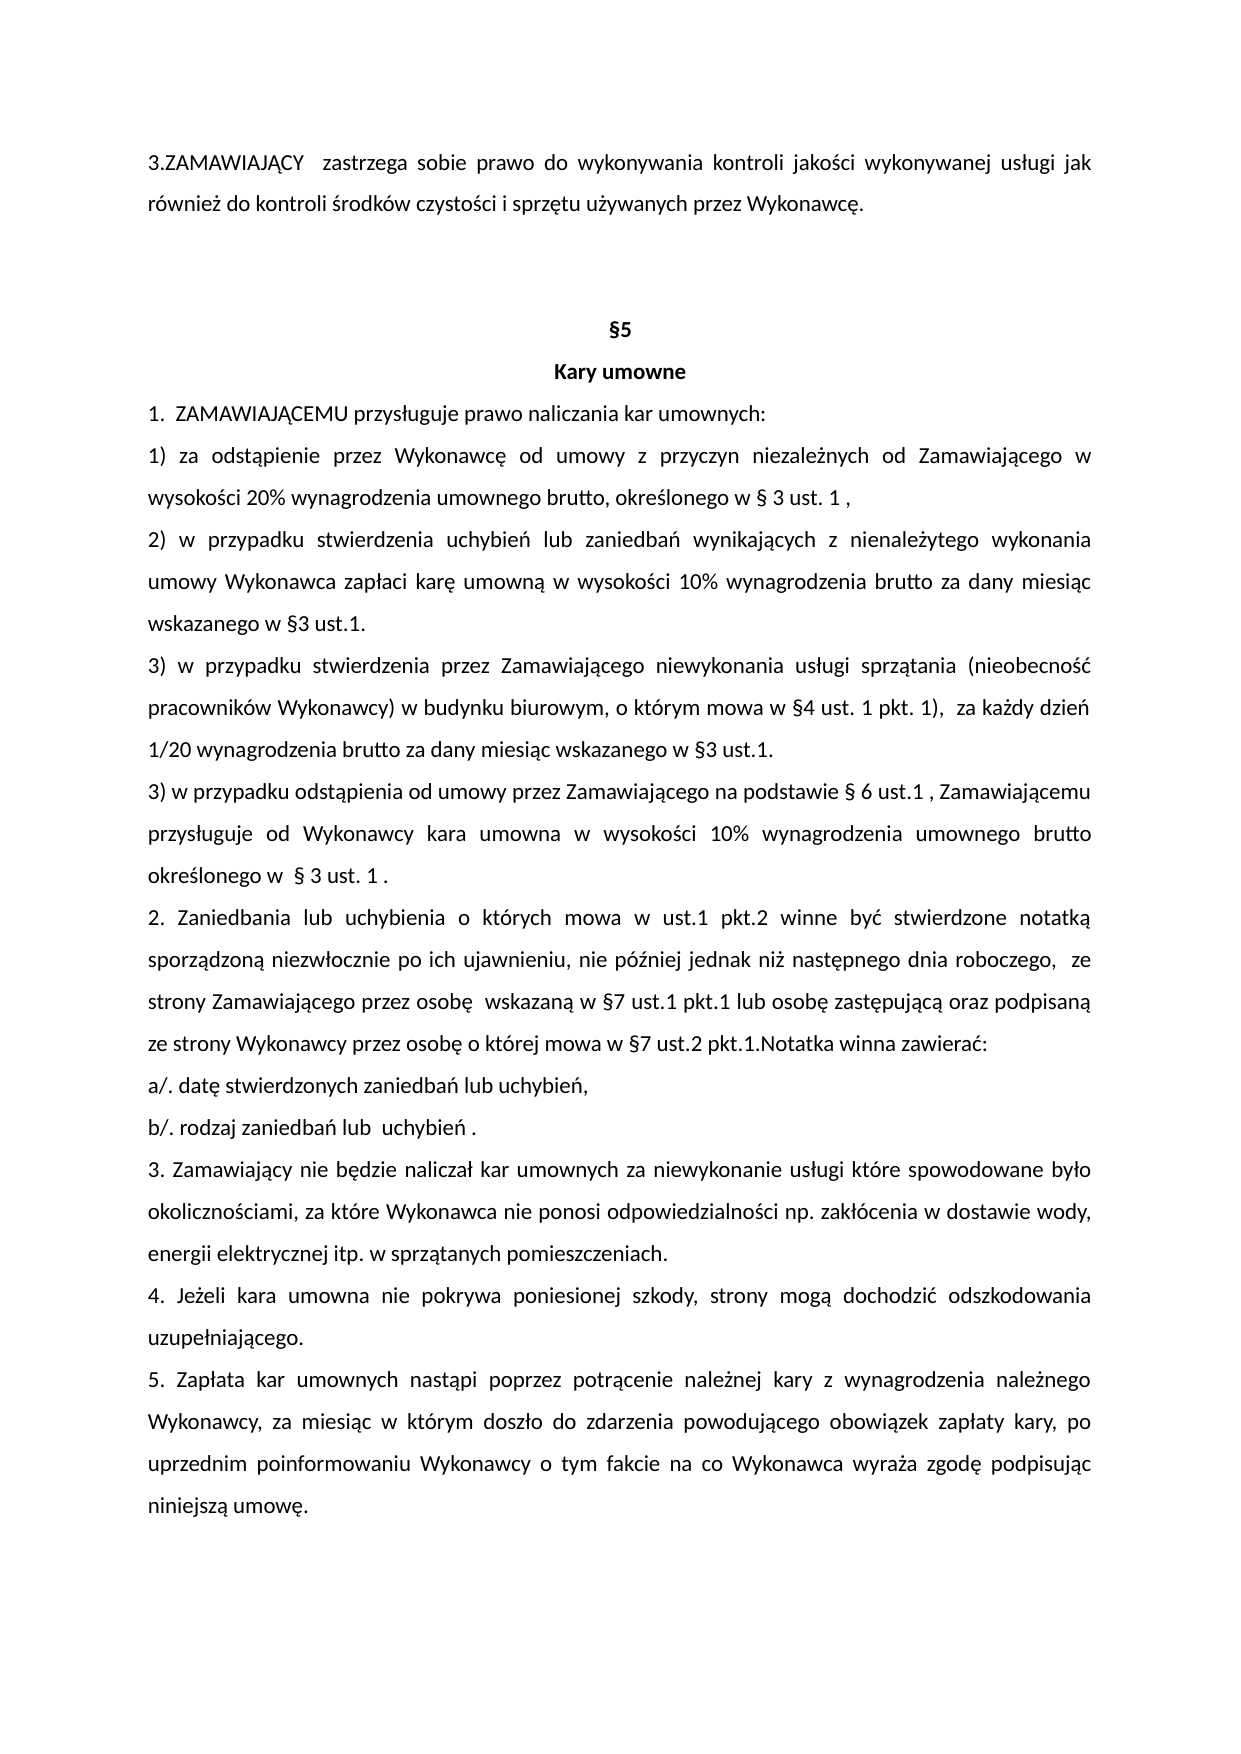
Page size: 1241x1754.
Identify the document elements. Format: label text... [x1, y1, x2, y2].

text a/. datę stwierdzonych zaniedbań lub uchybień, [148, 1071, 1093, 1099]
text §5 [148, 316, 1093, 343]
text 3) w przypadku stwierdzenia przez Zamawiającego niewykonania usługi sprzątania (nieobecność pracowników Wykonawcy) w budynku biurowym, o którym mowa w §4 ust. 1 pkt. 1), za każdy dzień 1/20 wynagrodzenia brutto za dany miesiąc wskazanego w §3 ust.1. [148, 651, 1093, 763]
text 4. Jeżeli kara umowna nie pokrywa poniesionej szkody, strony mogą dochodzić odszkodowania uzupełniającego. [148, 1281, 1093, 1351]
text 1. ZAMAWIAJĄCEMU przysługuje prawo naliczania kar umownych: [148, 399, 1093, 427]
text Kary umowne [148, 357, 1093, 386]
text 2) w przypadku stwierdzenia uchybień lub zaniedbań wynikających z nienależytego wykonania umowy Wykonawca zapłaci karę umowną w wysokości 10% wynagrodzenia brutto za dany miesiąc wskazanego w §3 ust.1. [148, 525, 1093, 637]
text 5. Zapłata kar umownych nastąpi poprzez potrącenie należnej kary z wynagrodzenia należnego Wykonawcy, za miesiąc w którym doszło do zdarzenia powodującego obowiązek zapłaty kary, po uprzednim poinformowaniu Wykonawcy o tym fakcie na co Wykonawca wyraża zgodę podpisując niniejszą umowę. [148, 1365, 1093, 1519]
text 3. Zamawiający nie będzie naliczał kar umownych za niewykonanie usługi które spowodowane było okolicznościami, za które Wykonawca nie ponosi odpowiedzialności np. zakłócenia w dostawie wody, energii elektrycznej itp. w sprzątanych pomieszczeniach. [148, 1155, 1093, 1267]
text 3) w przypadku odstąpienia od umowy przez Zamawiającego na podstawie § 6 ust.1 , Zamawiającemu przysługuje od Wykonawcy kara umowna w wysokości 10% wynagrodzenia umownego brutto określonego w § 3 ust. 1 . [148, 777, 1093, 889]
text 3.ZAMAWIAJĄCY zastrzega sobie prawo do wykonywania kontroli jakości wykonywanej usługi jak również do kontroli środków czystości i sprzętu używanych przez Wykonawcę. [148, 148, 1093, 218]
text b/. rodzaj zaniedbań lub uchybień . [148, 1113, 1093, 1141]
text 2. Zaniedbania lub uchybienia o których mowa w ust.1 pkt.2 winne być stwierdzone notatką sporządzoną niezwłocznie po ich ujawnieniu, nie później jednak niż następnego dnia roboczego, ze strony Zamawiającego przez osobę wskazaną w §7 ust.1 pkt.1 lub osobę zastępującą oraz podpisaną ze strony Wykonawcy przez osobę o której mowa w §7 ust.2 pkt.1.Notatka winna zawierać: [148, 903, 1093, 1057]
text 1) za odstąpienie przez Wykonawcę od umowy z przyczyn niezależnych od Zamawiającego w wysokości 20% wynagrodzenia umownego brutto, określonego w § 3 ust. 1 , [148, 441, 1093, 511]
